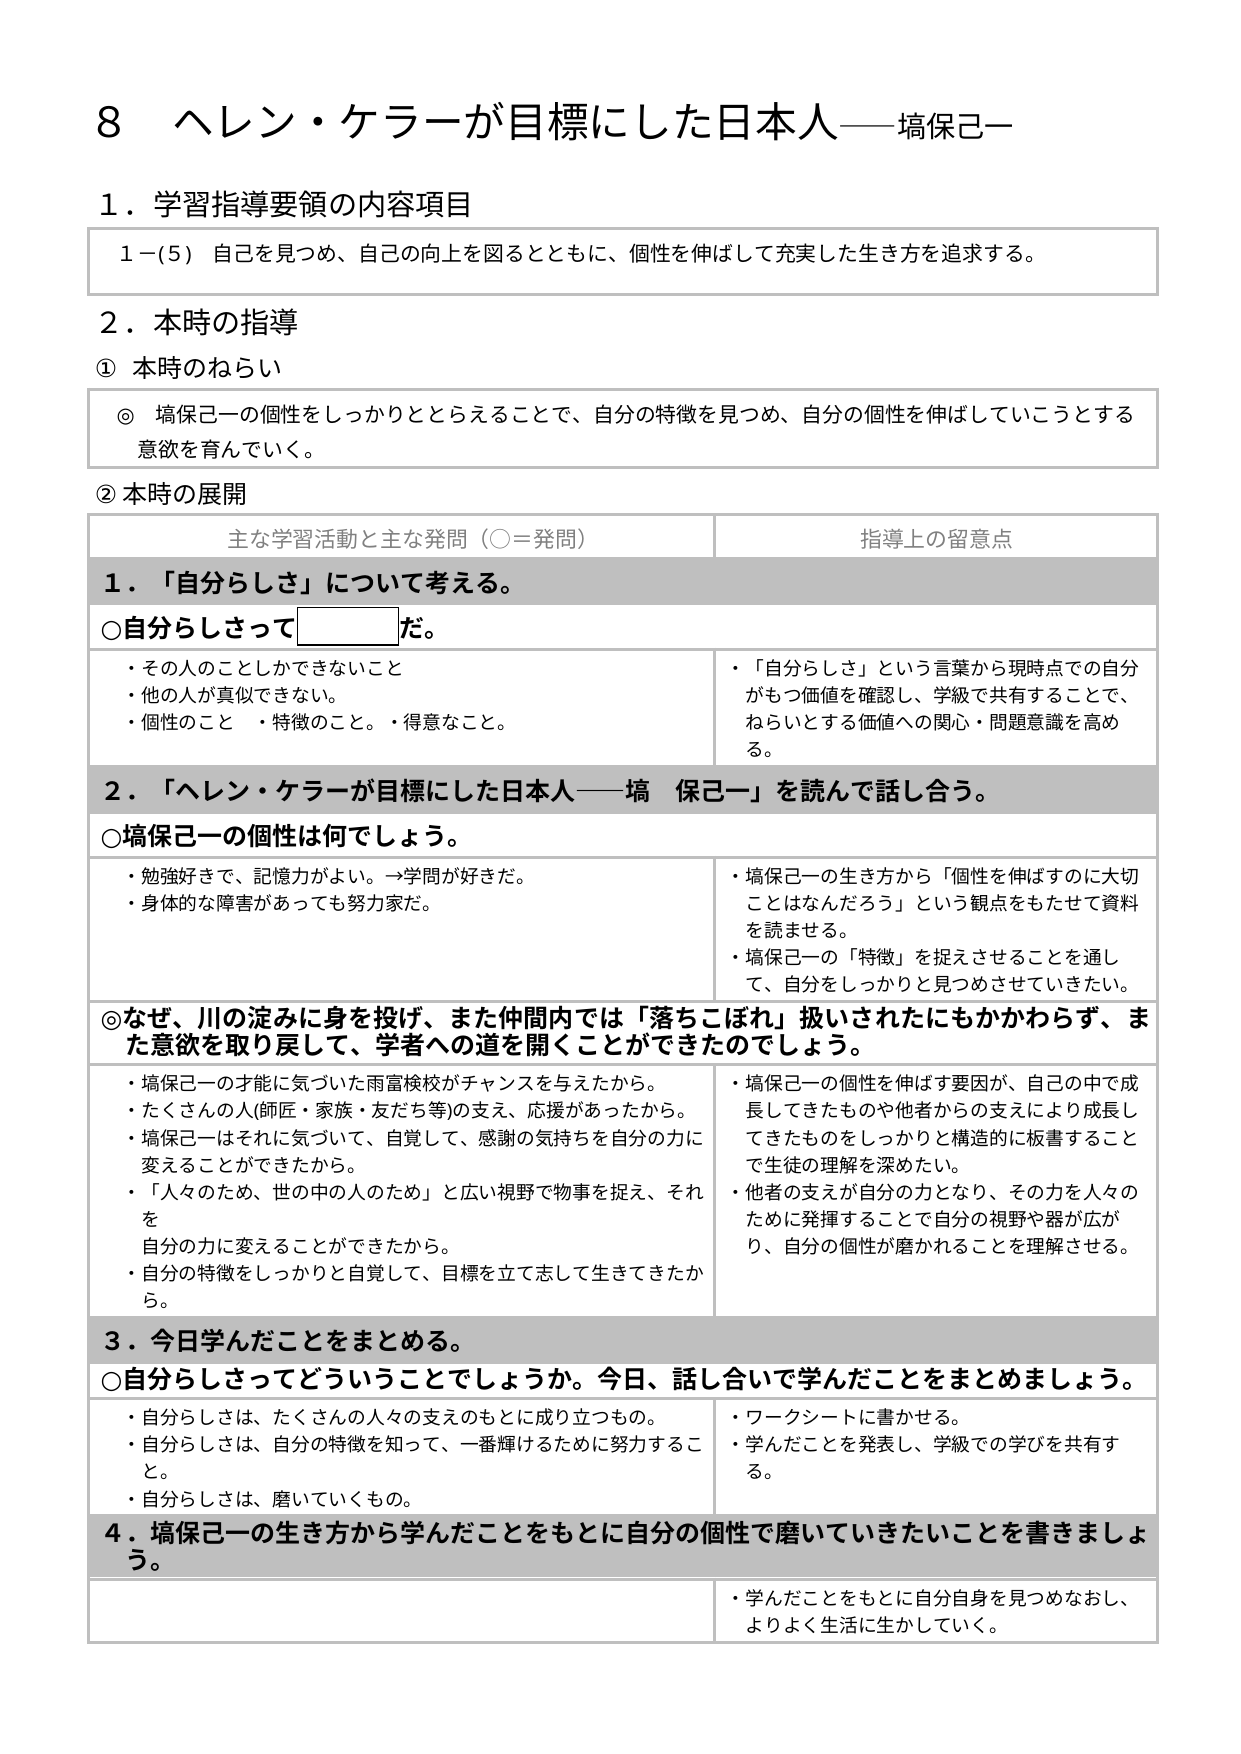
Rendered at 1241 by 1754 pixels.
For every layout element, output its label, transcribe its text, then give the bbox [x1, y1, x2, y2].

table_cell ・勉強好きで、記憶力がよい。→学問が好きだ。 ・身体的な障害があっても努力家だ。 [90, 859, 713, 1000]
table_cell 指導上の留意点 [716, 516, 1156, 557]
table_cell ２．本時の指導 [89, 296, 1158, 345]
table_cell [90, 1581, 713, 1641]
table_cell ○自分らしさってどういうことでしょうか。今日、話し合いで学んだことをまとめましょう。 [90, 1364, 1156, 1397]
table_cell ・ワークシートに書かせる。 ・学んだことを発表し、学級での学びを共有する。 [716, 1400, 1156, 1514]
table_cell ・その人のことしかできないこと ・他の人が真似できない。 ・個性のこと ・特徴のこと。・得意なこと。 [90, 651, 713, 765]
table_cell 本時のねらい [89, 345, 1158, 387]
table_cell ２．「ヘレン・ケラーが目標にした日本人――塙 保己一」を読んで話し合う。 [90, 768, 1156, 810]
table_cell ・塙保己一の個性を伸ばす要因が、自己の中で成長してきたものや他者からの支えにより成長してきたものをしっかりと構造的に板書することで生徒の理解を深めたい。 ・他者の支えが自分の力となり、その力を人々のために発揮することで自分の視野や器が広がり、自分の個性が磨かれることを理解させる。 [716, 1066, 1156, 1316]
table_cell １．「自分らしさ」について考える。 [90, 560, 1156, 602]
table_header １．学習指導要領の内容項目 [89, 179, 1158, 227]
table_cell ②本時の展開 [89, 469, 1158, 513]
table_cell 主な学習活動と主な発問（○＝発問） [90, 516, 713, 557]
table_cell ・自分らしさは、たくさんの人々の支えのもとに成り立つもの。 ・自分らしさは、自分の特徴を知って、一番輝けるために努力すること。 ・自分らしさは、磨いていくもの。 [90, 1400, 713, 1514]
table_cell ３．今日学んだことをまとめる。 [90, 1319, 1156, 1361]
table_cell ○塙保己一の個性は何でしょう。 [90, 814, 1156, 856]
table_cell ・学んだことをもとに自分自身を見つめなおし、よりよく生活に生かしていく。 [716, 1581, 1156, 1641]
table_cell ・塙保己一の才能に気づいた雨富検校がチャンスを与えたから。 ・たくさんの人(師匠・家族・友だち等)の支え、応援があったから。 ・塙保己一はそれに気づいて、自覚して、感謝の気持ちを自分の力に 変えることができたから。 ・「人々のため、世の中の人のため」と広い視野で物事を捉え、それを 自分の力に変えることができたから。 ・自分の特徴をしっかりと自覚して、目標を立て志して生きてきたから。 [90, 1066, 713, 1316]
table_cell １－(５) 自己を見つめ、自己の向上を図るとともに、個性を伸ばして充実した生き方を追求する。 [90, 230, 1156, 293]
table_cell ・塙保己一の生き方から「個性を伸ばすのに大切ことはなんだろう」という観点をもたせて資料を読ませる。 ・塙保己一の「特徴」を捉えさせることを通して、自分をしっかりと見つめさせていきたい。 [716, 859, 1156, 1000]
table_cell ○自分らしさって だ。 [90, 605, 1156, 647]
table_cell ４．塙保己一の生き方から学んだことをもとに自分の個性で磨いていきたいことを書きましょう。 [90, 1518, 1156, 1577]
table_cell ◎なぜ、川の淀みに身を投げ、また仲間内では「落ちこぼれ」扱いされたにもかかわらず、また意欲を取り戻して、学者への道を開くことができたのでしょう。 [90, 1003, 1156, 1063]
table_cell ・「自分らしさ」という言葉から現時点での自分がもつ価値を確認し、学級で共有することで、ねらいとする価値への関心・問題意識を高める。 [716, 651, 1156, 765]
table_cell ◎ 塙保己一の個性をしっかりととらえることで、自分の特徴を見つめ、自分の個性を伸ばしていこうとする意欲を育んでいく。 [90, 391, 1156, 466]
text ８ ヘレン・ケラーが目標にした日本人――塙保己一 [89, 89, 1152, 149]
